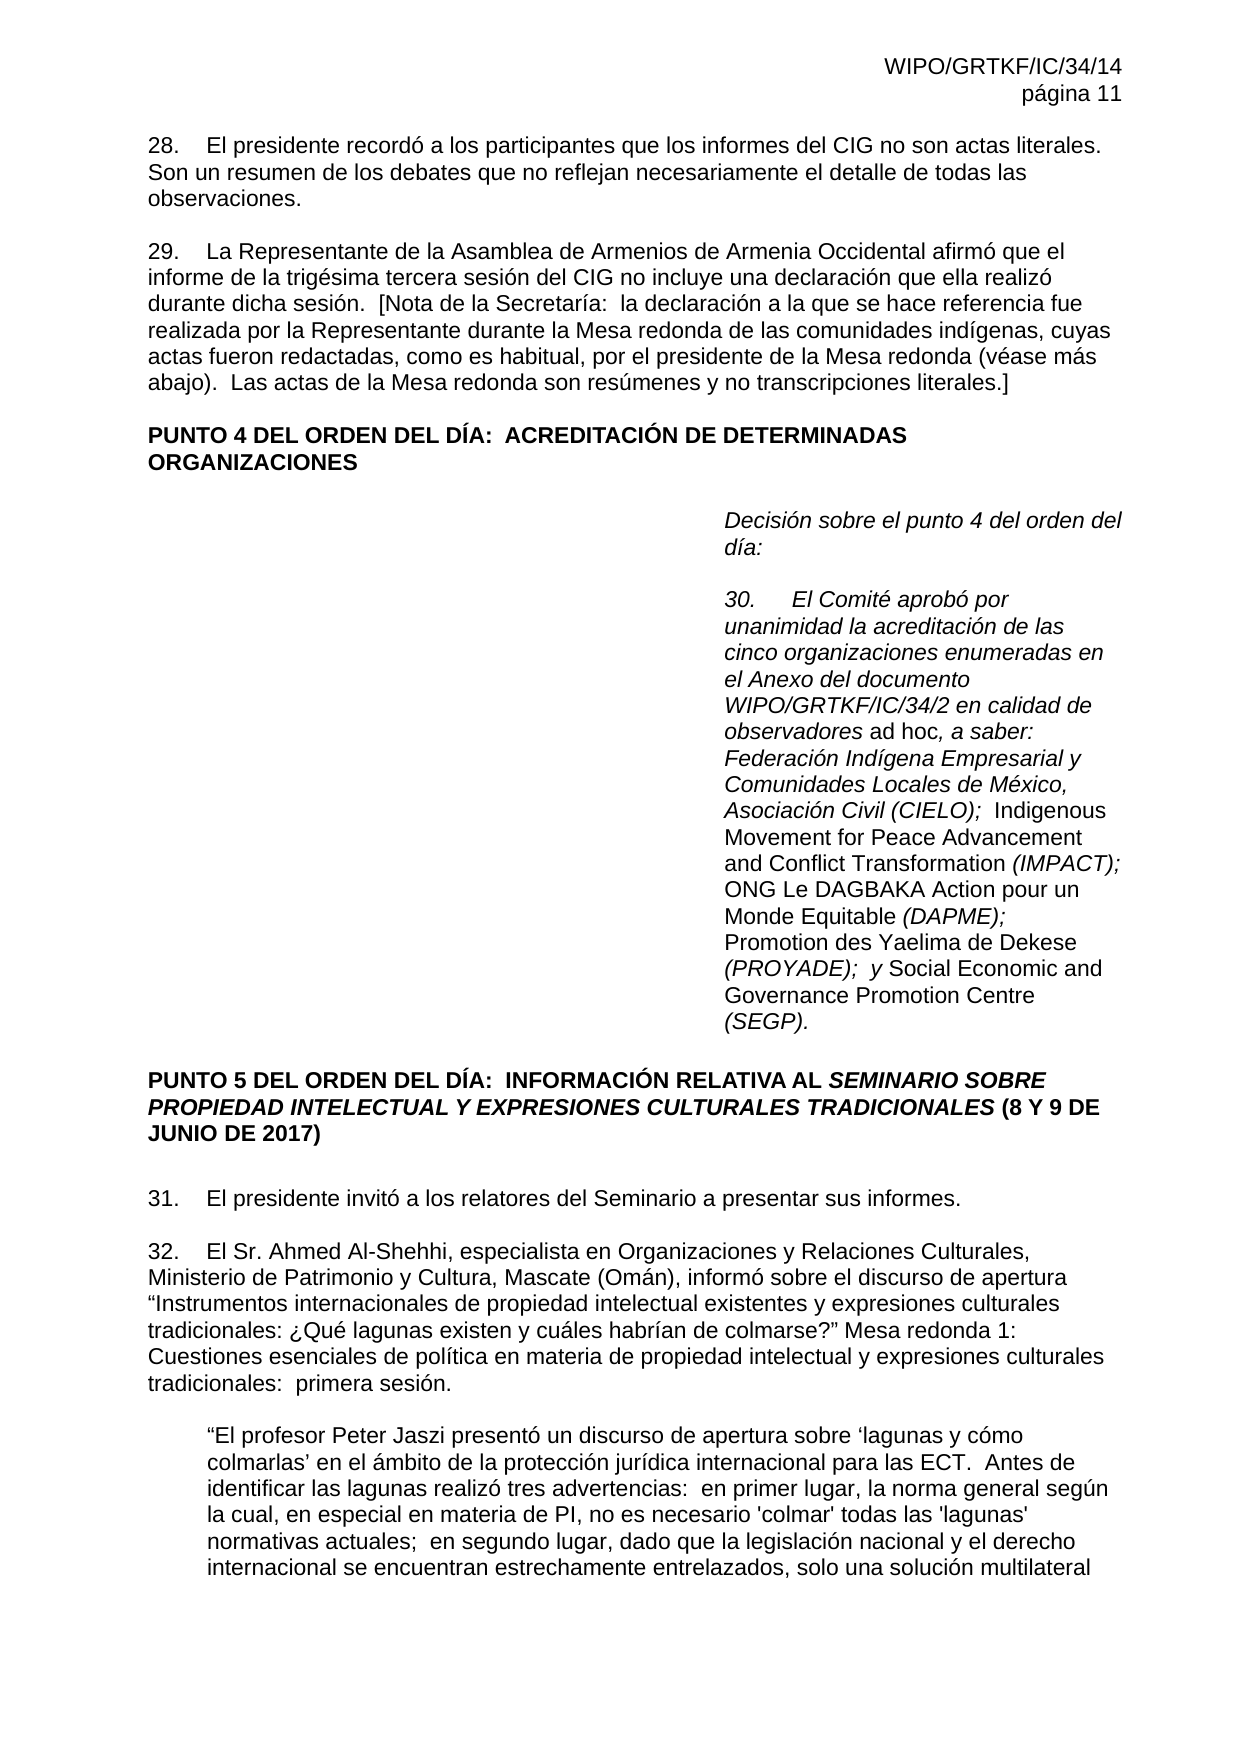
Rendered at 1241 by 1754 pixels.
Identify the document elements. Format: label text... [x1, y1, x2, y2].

list El presidente invitó a los relatores del Seminario a presentar sus informes. [148, 1185, 1122, 1211]
list El Comité aprobó por unanimidad la acreditación de las cinco organizaciones enumeradas en el Anexo del documento WIPO/GRTKF/IC/34/2 en calidad de observadores ad hoc, a saber: Federación Indígena Empresarial y Comunidades Locales de México, Asociación Civil (CIELO); Indigenous Movement for Peace Advancement and Conflict Transformation (IMPACT); ONG Le DAGBAKA Action pour un Monde Equitable (DAPME); Promotion des Yaelima de Dekese (PROYADE); y Social Economic and Governance Promotion Centre (SEGP). [724, 586, 1122, 1034]
list El presidente recordó a los participantes que los informes del CIG no son actas literales. Son un resumen de los debates que no reflejan necesariamente el detalle de todas las observaciones. [148, 132, 1122, 211]
subtitle PUNTO 5 DEL ORDEN DEL DÍA: INFORMACIÓN RELATIVA AL SEMINARIO SOBRE PROPIEDAD INTELECTUAL Y EXPRESIONES CULTURALES TRADICIONALES (8 Y 9 DE JUNIO DE 2017) [148, 1067, 1122, 1146]
list Decisión sobre el punto 4 del orden del día: [724, 507, 1122, 560]
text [207, 1422, 1122, 1580]
subtitle PUNTO 4 DEL ORDEN DEL DÍA: ACREDITACIÓN DE DETERMINADAS ORGANIZACIONES [148, 422, 1122, 475]
list La Representante de la Asamblea de Armenios de Armenia Occidental afirmó que el informe de la trigésima tercera sesión del CIG no incluye una declaración que ella realizó durante dicha sesión. [Nota de la Secretaría: la declaración a la que se hace referencia fue realizada por la Representante durante la Mesa redonda de las comunidades indígenas, cuyas actas fueron redactadas, como es habitual, por el presidente de la Mesa redonda (véase más abajo). Las actas de la Mesa redonda son resúmenes y no transcripciones literales.] [148, 238, 1122, 396]
list El Sr. Ahmed Al-Shehhi, especialista en Organizaciones y Relaciones Culturales, Ministerio de Patrimonio y Cultura, Mascate (Omán), informó sobre el discurso de apertura “Instrumentos internacionales de propiedad intelectual existentes y expresiones culturales tradicionales: ¿Qué lagunas existen y cuáles habrían de colmarse?” Mesa redonda 1: Cuestiones esenciales de política en materia de propiedad intelectual y expresiones culturales tradicionales: primera sesión. [148, 1238, 1122, 1396]
